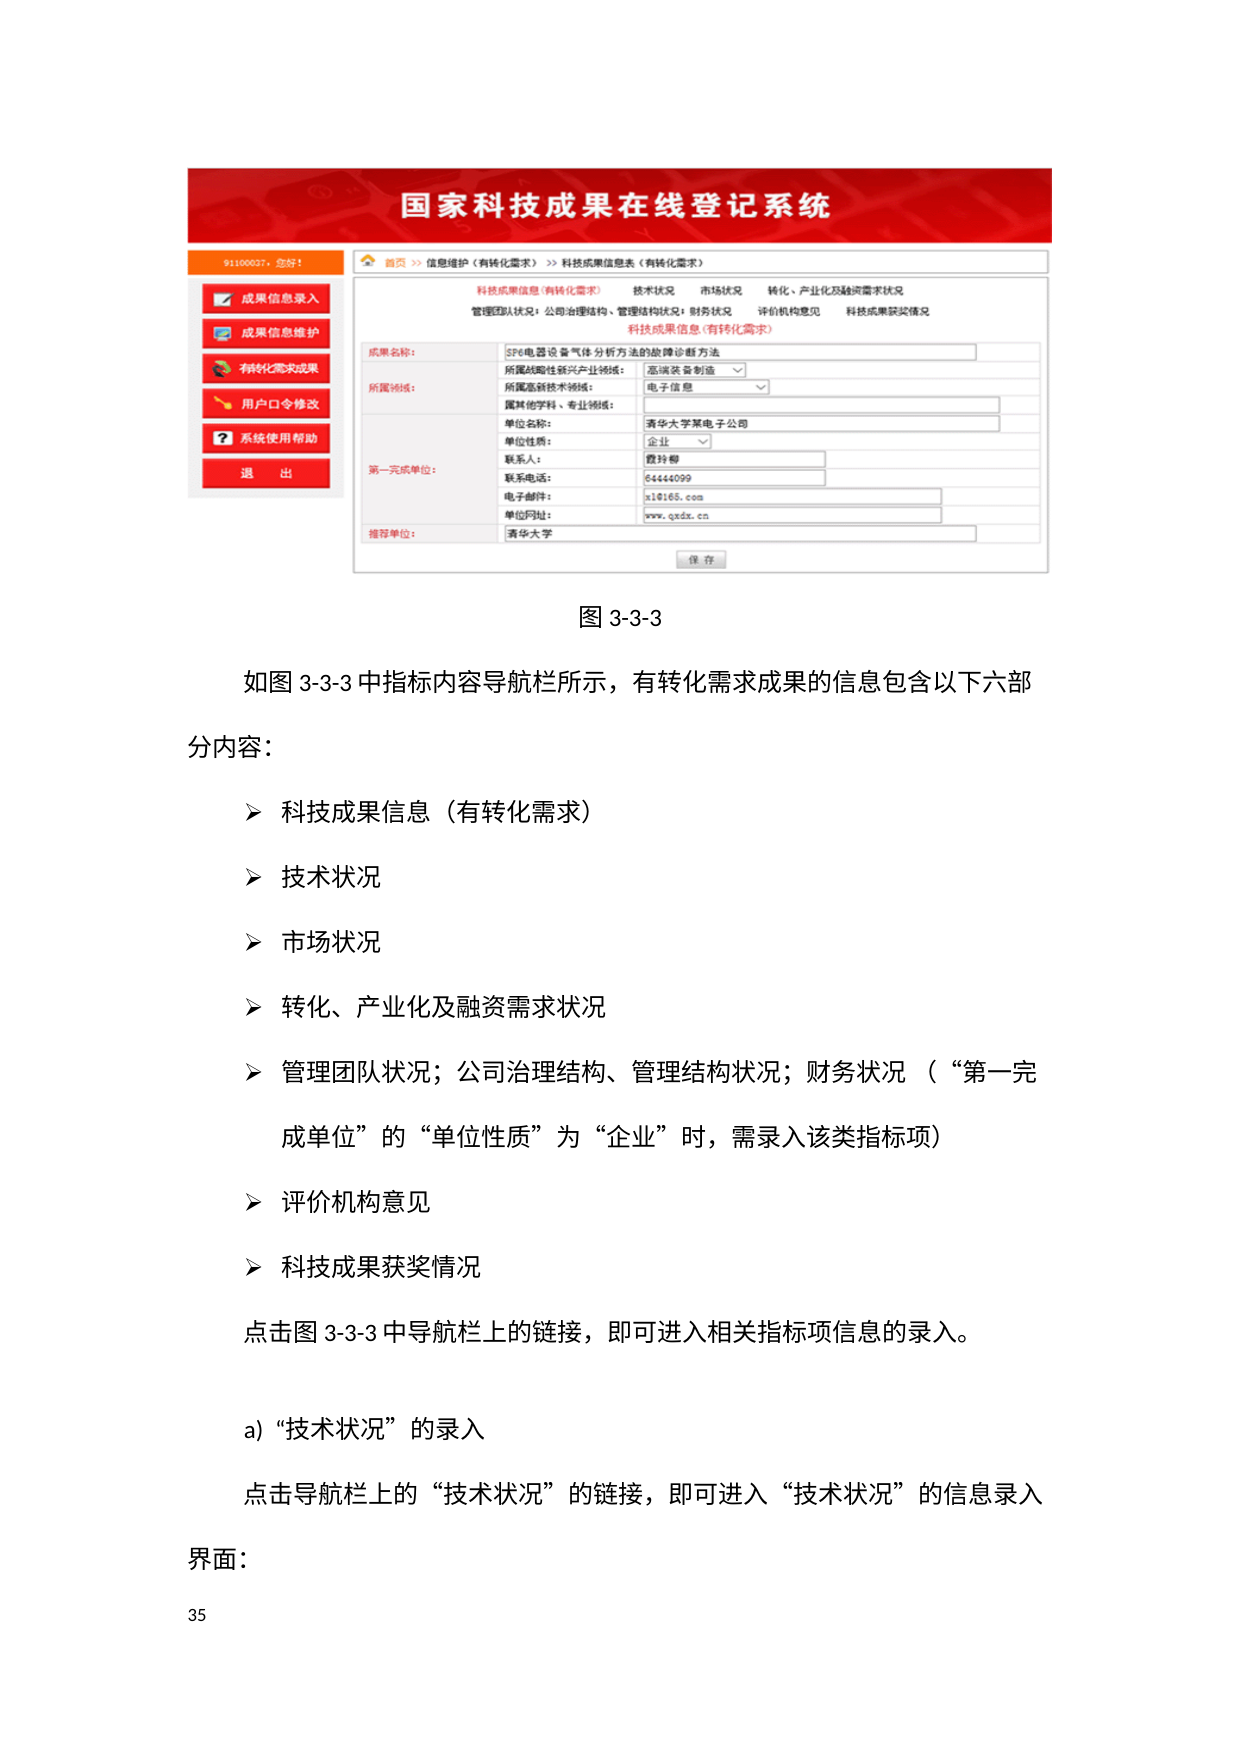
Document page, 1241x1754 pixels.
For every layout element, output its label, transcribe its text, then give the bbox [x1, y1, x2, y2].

list 市场状况 [244, 908, 1053, 973]
list 管理团队状况；公司治理结构、管理结构状况；财务状况 （“第一完成单位”的“单位性质”为“企业”时，需录入该类指标项） [244, 1038, 1053, 1168]
text 图 [187, 583, 1053, 648]
list 评价机构意见 [244, 1168, 1053, 1233]
list 转化、产业化及融资需求状况 [244, 973, 1053, 1038]
picture [187, 167, 1052, 576]
list 技术状况 [244, 843, 1053, 908]
list 点击导航栏上的“技术状况”的链接，即可进入“技术状况”的信息录入界面： [188, 1460, 1053, 1590]
list “技术状况”的录入 [244, 1395, 1053, 1460]
list 如图中指标内容导航栏所示，有转化需求成果的信息包含以下六部分内容： [188, 648, 1053, 778]
list 点击图中导航栏上的链接，即可进入相关指标项信息的录入。 [188, 1298, 1053, 1363]
list 科技成果获奖情况 [244, 1233, 1053, 1298]
list 科技成果信息（有转化需求） [244, 778, 1053, 843]
